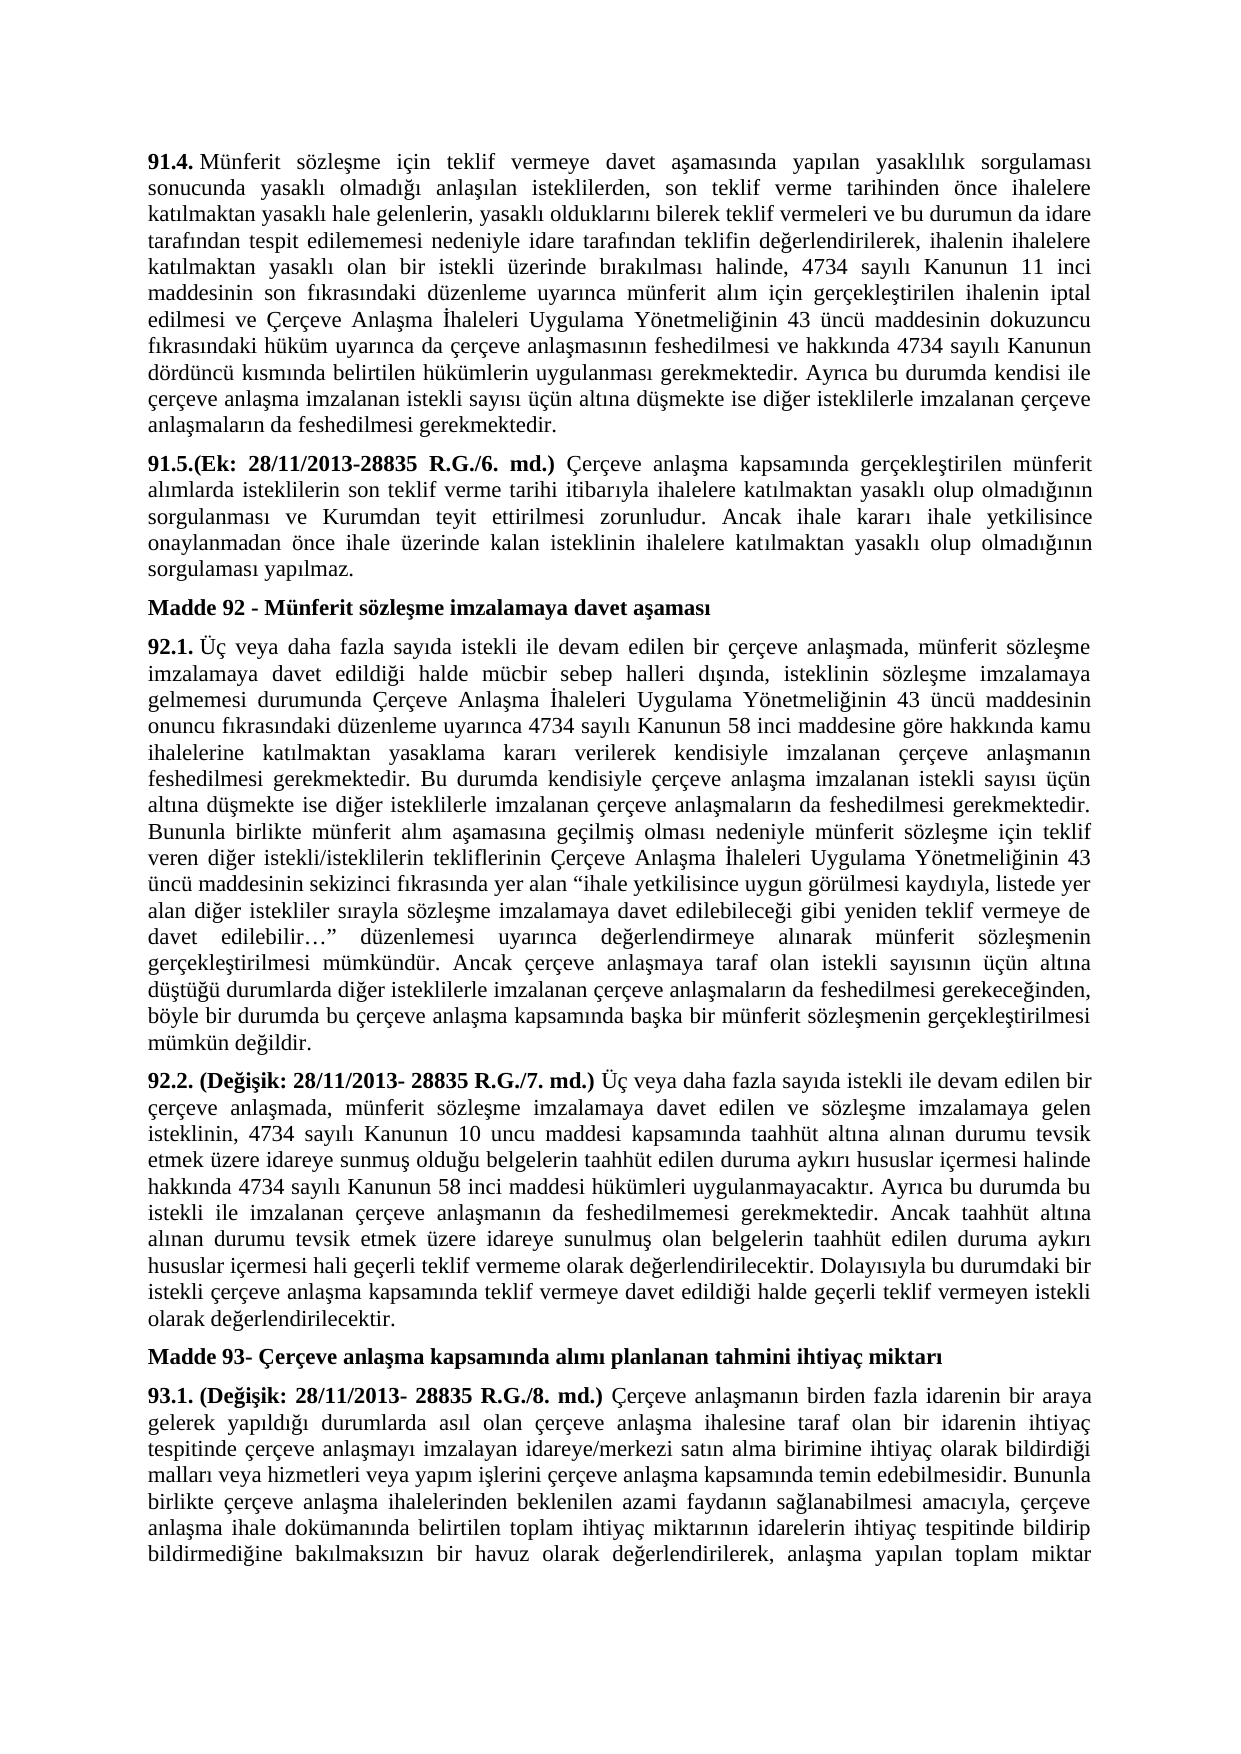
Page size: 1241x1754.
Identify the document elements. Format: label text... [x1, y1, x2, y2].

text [148, 1382, 1092, 1567]
text 91.4. Münferit sözleşme için teklif vermeye davet aşamasında yapılan yasaklılık sorgulaması sonucunda yasaklı olmadığı anlaşılan isteklilerden, son teklif verme tarihinden önce ihalelere katılmaktan yasaklı hale gelenlerin, yasaklı olduklarını bilerek teklif vermeleri ve bu durumun da idare tarafından tespit edilememesi nedeniyle idare tarafından teklifin değerlendirilerek, ihalenin ihalelere katılmaktan yasaklı olan bir istekli üzerinde bırakılması halinde, 4734 sayılı Kanunun 11 inci maddesinin son fıkrasındaki düzenleme uyarınca münferit alım için gerçekleştirilen ihalenin iptal edilmesi ve Çerçeve Anlaşma İhaleleri Uygulama Yönetmeliğinin 43 üncü maddesinin dokuzuncu fıkrasındaki hüküm uyarınca da çerçeve anlaşmasının feshedilmesi ve hakkında 4734 sayılı Kanunun dördüncü kısmında belirtilen hükümlerin uygulanması gerekmektedir. Ayrıca bu durumda kendisi ile çerçeve anlaşma imzalanan istekli sayısı üçün altına düşmekte ise diğer isteklilerle imzalanan çerçeve anlaşmaların da feshedilmesi gerekmektedir. [148, 148, 1092, 438]
text Madde 92 - Münferit sözleşme imzalamaya davet aşaması [148, 594, 1092, 621]
text Madde 93- Çerçeve anlaşma kapsamında alımı planlanan tahmini ihtiyaç miktarı [148, 1343, 1092, 1370]
text 92.2. (Değişik: 28/11/2013- 28835 R.G./7. md.) Üç veya daha fazla sayıda istekli ile devam edilen bir çerçeve anlaşmada, münferit sözleşme imzalamaya davet edilen ve sözleşme imzalamaya gelen isteklinin, 4734 sayılı Kanunun 10 uncu maddesi kapsamında taahhüt altına alınan durumu tevsik etmek üzere idareye sunmuş olduğu belgelerin taahhüt edilen duruma aykırı hususlar içermesi halinde hakkında 4734 sayılı Kanunun 58 inci maddesi hükümleri uygulanmayacaktır. Ayrıca bu durumda bu istekli ile imzalanan çerçeve anlaşmanın da feshedilmemesi gerekmektedir. Ancak taahhüt altına alınan durumu tevsik etmek üzere idareye sunulmuş olan belgelerin taahhüt edilen duruma aykırı hususlar içermesi hali geçerli teklif vermeme olarak değerlendirilecektir. Dolayısıyla bu durumdaki bir istekli çerçeve anlaşma kapsamında teklif vermeye davet edildiği halde geçerli teklif vermeyen istekli olarak değerlendirilecektir. [148, 1067, 1092, 1331]
text 92.1. Üç veya daha fazla sayıda istekli ile devam edilen bir çerçeve anlaşmada, münferit sözleşme imzalamaya davet edildiği halde mücbir sebep halleri dışında, isteklinin sözleşme imzalamaya gelmemesi durumunda Çerçeve Anlaşma İhaleleri Uygulama Yönetmeliğinin 43 üncü maddesinin onuncu fıkrasındaki düzenleme uyarınca 4734 sayılı Kanunun 58 inci maddesine göre hakkında kamu ihalelerine katılmaktan yasaklama kararı verilerek kendisiyle imzalanan çerçeve anlaşmanın feshedilmesi gerekmektedir. Bu durumda kendisiyle çerçeve anlaşma imzalanan istekli sayısı üçün altına düşmekte ise diğer isteklilerle imzalanan çerçeve anlaşmaların da feshedilmesi gerekmektedir. Bununla birlikte münferit alım aşamasına geçilmiş olması nedeniyle münferit sözleşme için teklif veren diğer istekli/isteklilerin tekliflerinin Çerçeve Anlaşma İhaleleri Uygulama Yönetmeliğinin 43 üncü maddesinin sekizinci fıkrasında yer alan “ihale yetkilisince uygun görülmesi kaydıyla, listede yer alan diğer istekliler sırayla sözleşme imzalamaya davet edilebileceği gibi yeniden teklif vermeye de davet edilebilir…” düzenlemesi uyarınca değerlendirmeye alınarak münferit sözleşmenin gerçekleştirilmesi mümkündür. Ancak çerçeve anlaşmaya taraf olan istekli sayısının üçün altına düştüğü durumlarda diğer isteklilerle imzalanan çerçeve anlaşmaların da feshedilmesi gerekeceğinden, böyle bir durumda bu çerçeve anlaşma kapsamında başka bir münferit sözleşmenin gerçekleştirilmesi mümkün değildir. [148, 633, 1092, 1055]
text 91.5.(Ek: 28/11/2013-28835 R.G./6. md.) Çerçeve anlaşma kapsamında gerçekleştirilen münferit alımlarda isteklilerin son teklif verme tarihi itibarıyla ihalelere katılmaktan yasaklı olup olmadığının sorgulanması ve Kurumdan teyit ettirilmesi zorunludur. Ancak ihale kararı ihale yetkilisince onaylanmadan önce ihale üzerinde kalan isteklinin ihalelere katılmaktan yasaklı olup olmadığının sorgulaması yapılmaz. [148, 450, 1092, 582]
